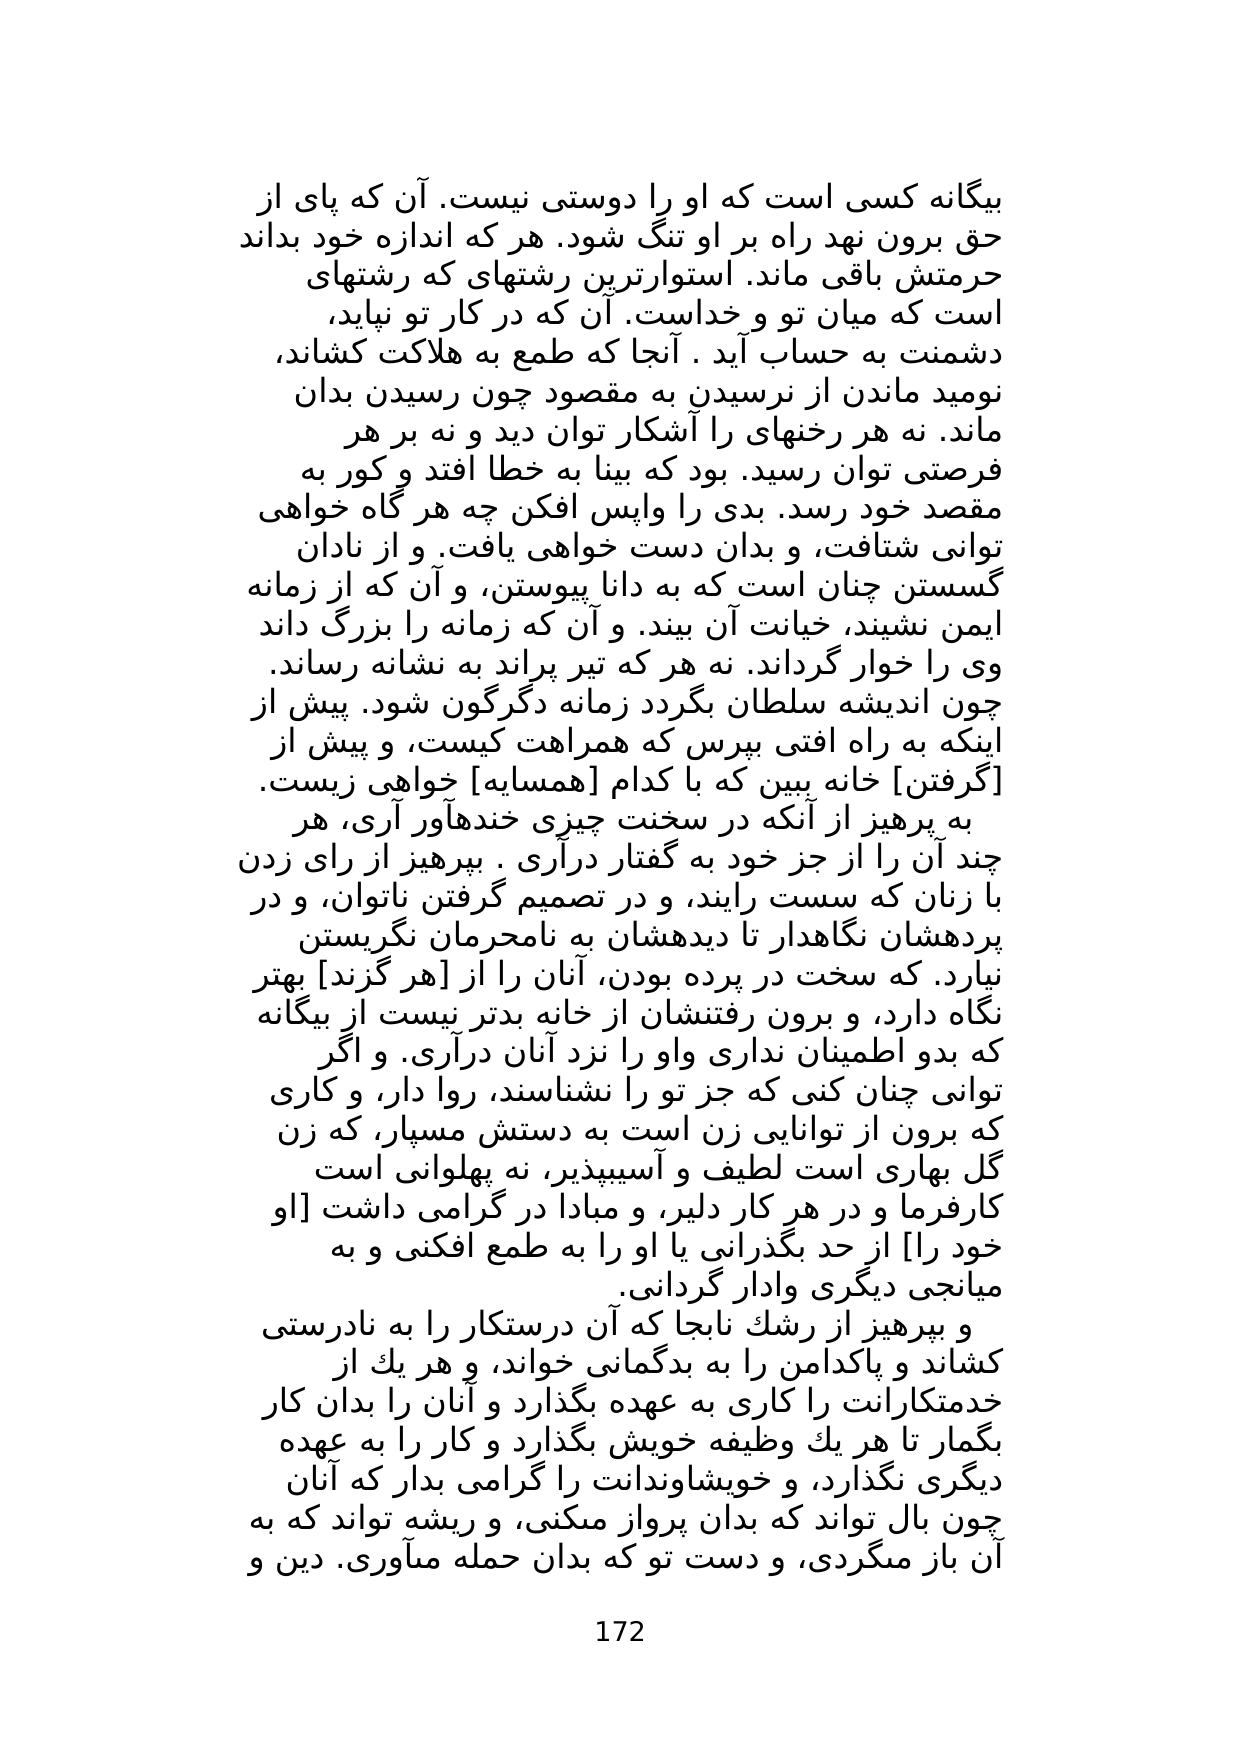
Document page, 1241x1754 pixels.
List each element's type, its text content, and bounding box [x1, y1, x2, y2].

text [236, 1304, 1004, 1576]
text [236, 177, 1004, 799]
text به پرهيز از آنكه در سخنت چيزى خنده‏آور آرى، هر چند آن را از جز خود به گفتار درآرى . بپرهيز از راى زدن با زنان كه سست رايند، و در تصميم گرفتن ناتوان، و در پرده‏شان نگاه‏دار تا ديده‏شان به نامحرمان نگريستن نيارد. كه سخت در پرده بودن، آنان را از [هر گزند] بهتر نگاه دارد، و برون رفتنشان از خانه بدتر نيست از بيگانه كه بدو اطمينان ندارى واو را نزد آنان درآرى. و اگر توانى چنان كنى كه جز تو را نشناسند، روا دار، و كارى كه برون از توانايى زن است به دستش مسپار، كه زن گل بهارى است لطيف و آسيب‏پذير، نه پهلوانى است كارفرما و در هر كار دلير، و مبادا در گرامى داشت‏ [او خود را] از حد بگذرانى يا او را به طمع افكنى و به ميانجى ديگرى وادار گردانى. [236, 799, 1004, 1304]
